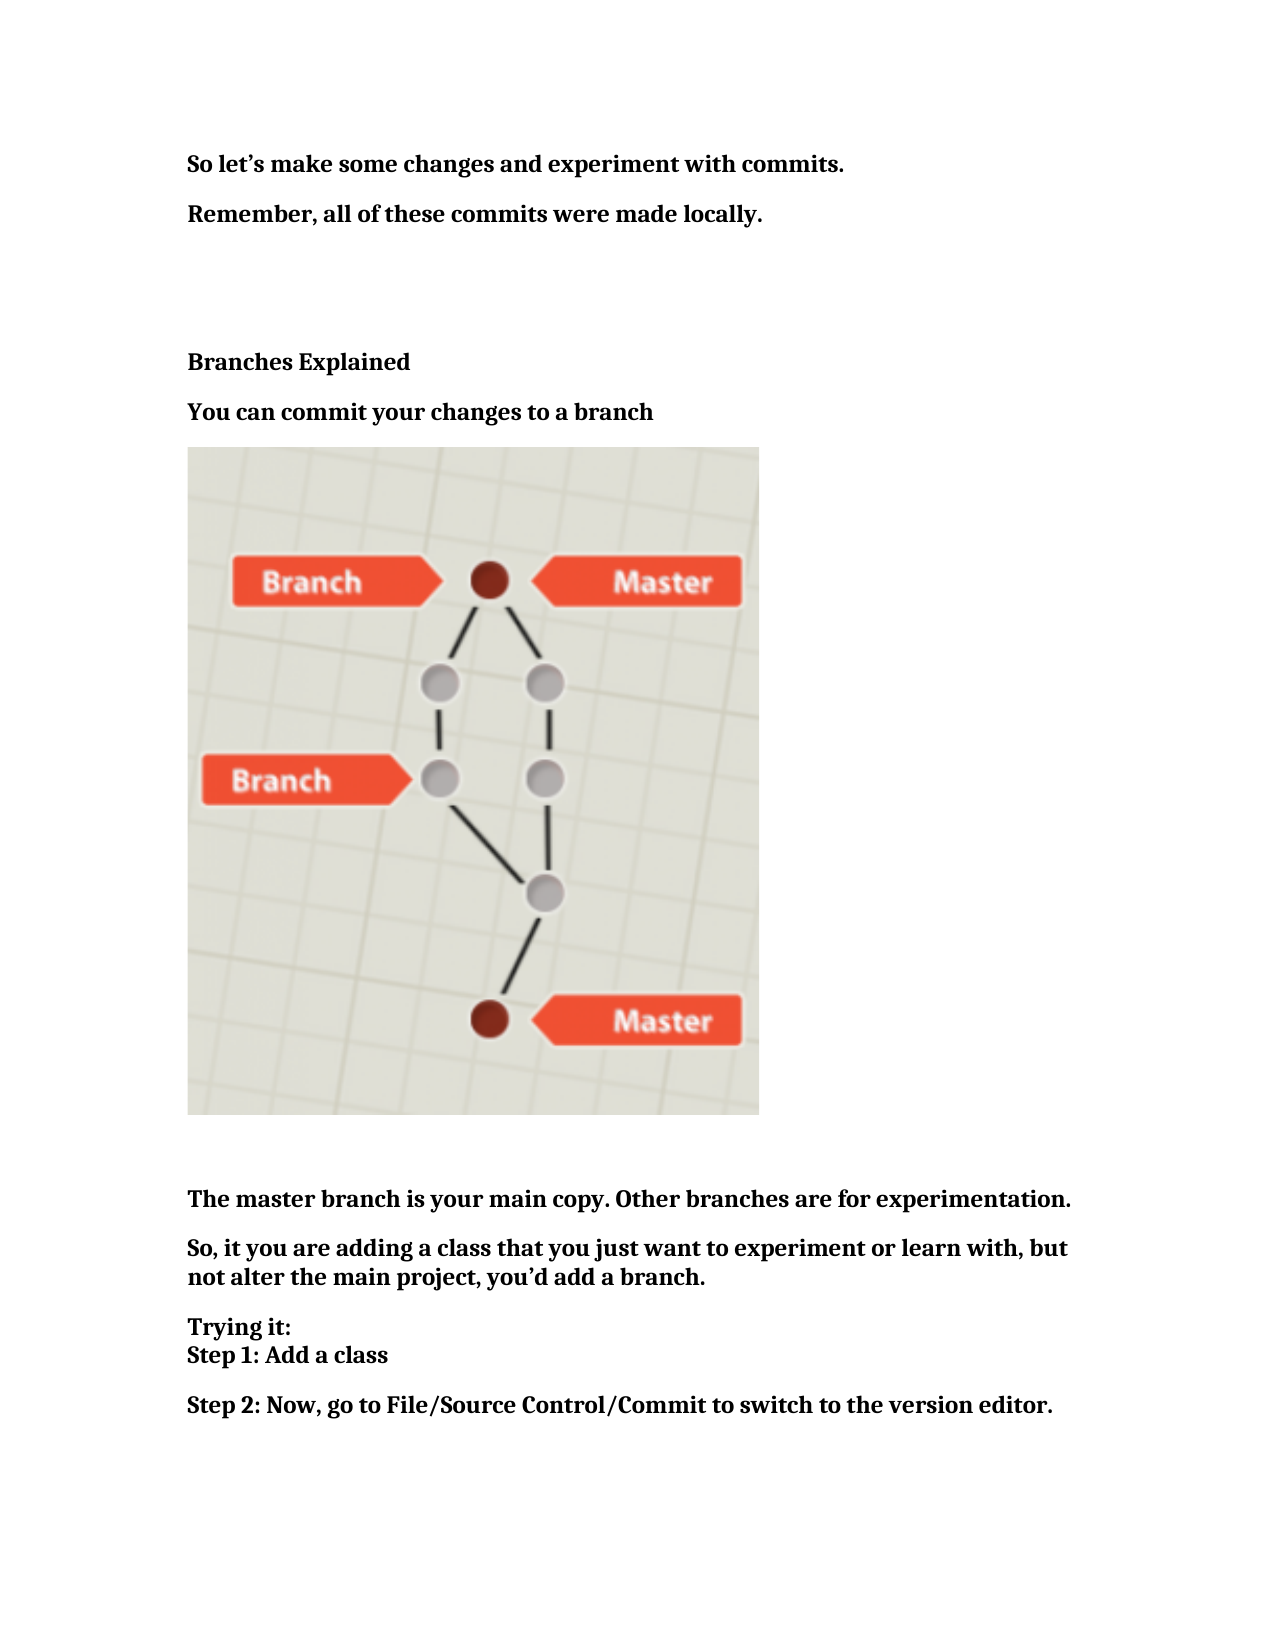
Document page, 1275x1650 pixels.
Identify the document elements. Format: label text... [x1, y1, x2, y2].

text So, it you are adding a class that you just want to experiment or learn with, but not alter the main project, you’d add a branch. [187, 1234, 1087, 1292]
text Remember, all of these commits were made locally. [187, 199, 1087, 228]
text Branches Explained [187, 348, 1087, 377]
text The master branch is your main copy. Other branches are for experimentation. [187, 1184, 1087, 1213]
text Step 2: Now, go to File/Source Control/Commit to switch to the version editor. [187, 1391, 1087, 1419]
text Trying it: Step 1: Add a class [187, 1312, 1087, 1370]
text You can commit your changes to a branch [187, 398, 1087, 427]
text So let’s make some changes and experiment with commits. [187, 150, 1087, 179]
picture [187, 447, 760, 1115]
